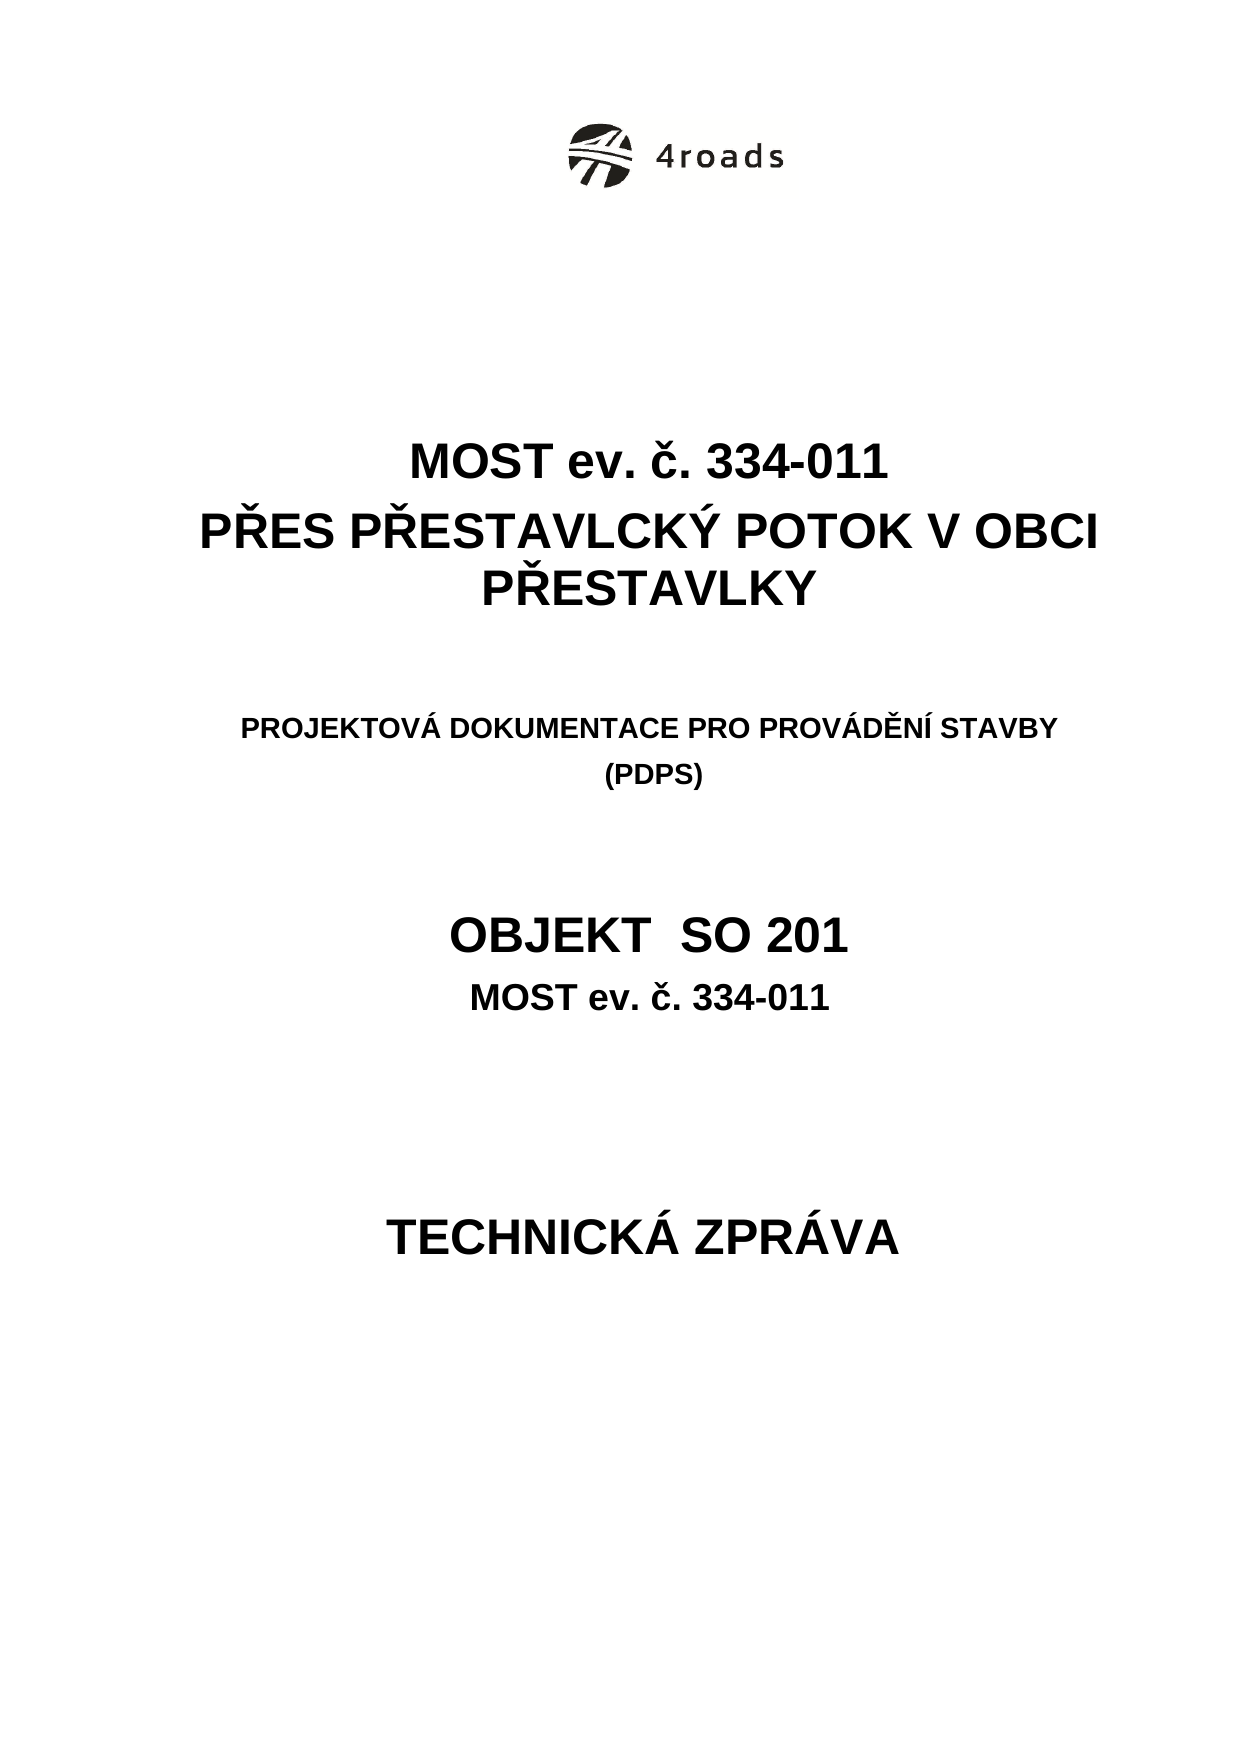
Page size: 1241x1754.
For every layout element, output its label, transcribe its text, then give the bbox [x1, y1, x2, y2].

text MOST ev. č. 334-011 [148, 431, 1152, 489]
text TECHNICKÁ ZPRÁVA [373, 1207, 1152, 1265]
text MOST ev. č. 334-011 [148, 975, 1152, 1018]
picture [558, 113, 800, 199]
text PROJEKTOVÁ DOKUMENTACE PRO PROVÁDĚNÍ STAVBY [148, 711, 1152, 745]
text (PDPS) [148, 757, 1152, 791]
text PŘES PŘESTAVLCKÝ POTOK V OBCI PŘESTAVLKY [148, 501, 1152, 616]
text OBJEKT SO 201 [148, 905, 1152, 963]
